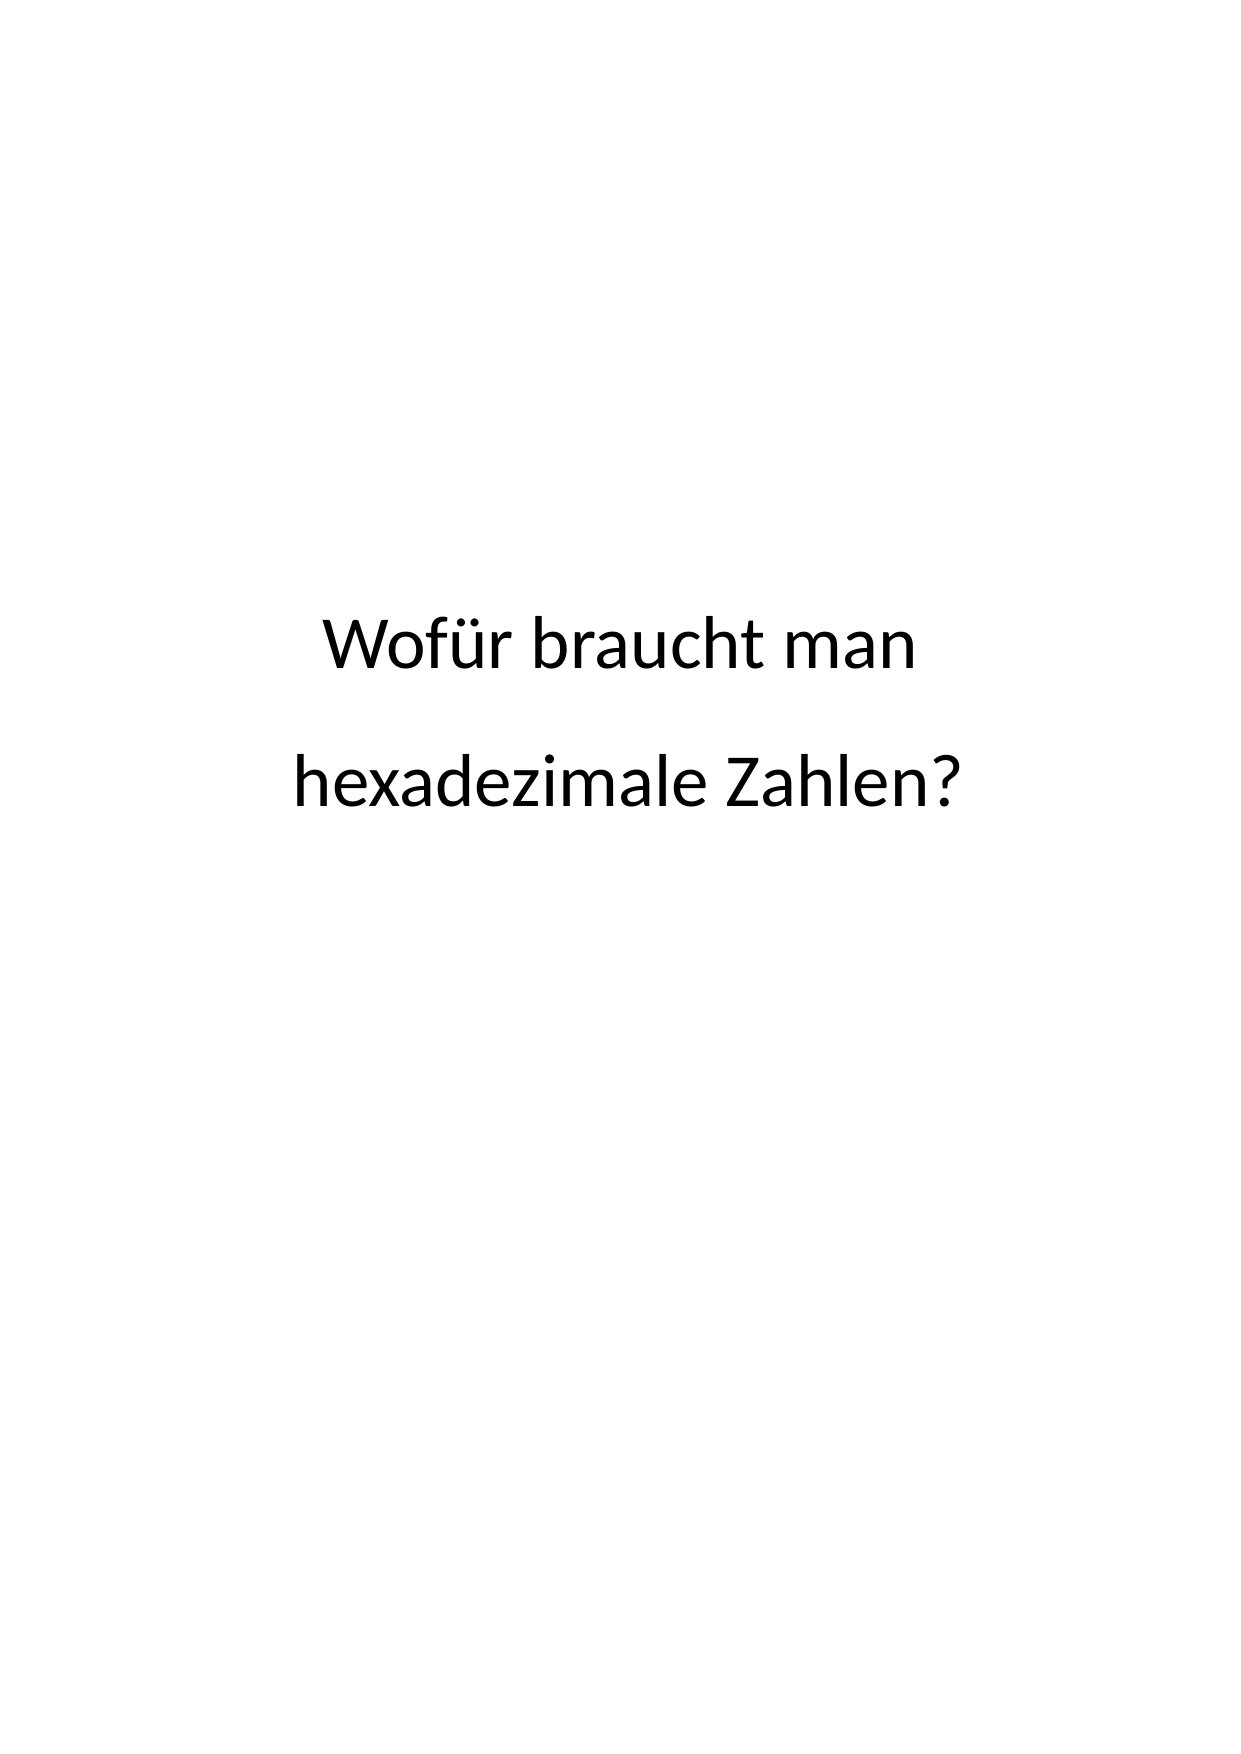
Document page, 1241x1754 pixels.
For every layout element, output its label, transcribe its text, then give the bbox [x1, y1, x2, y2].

text Wofür braucht man hexadezimale Zahlen? [148, 596, 1093, 825]
